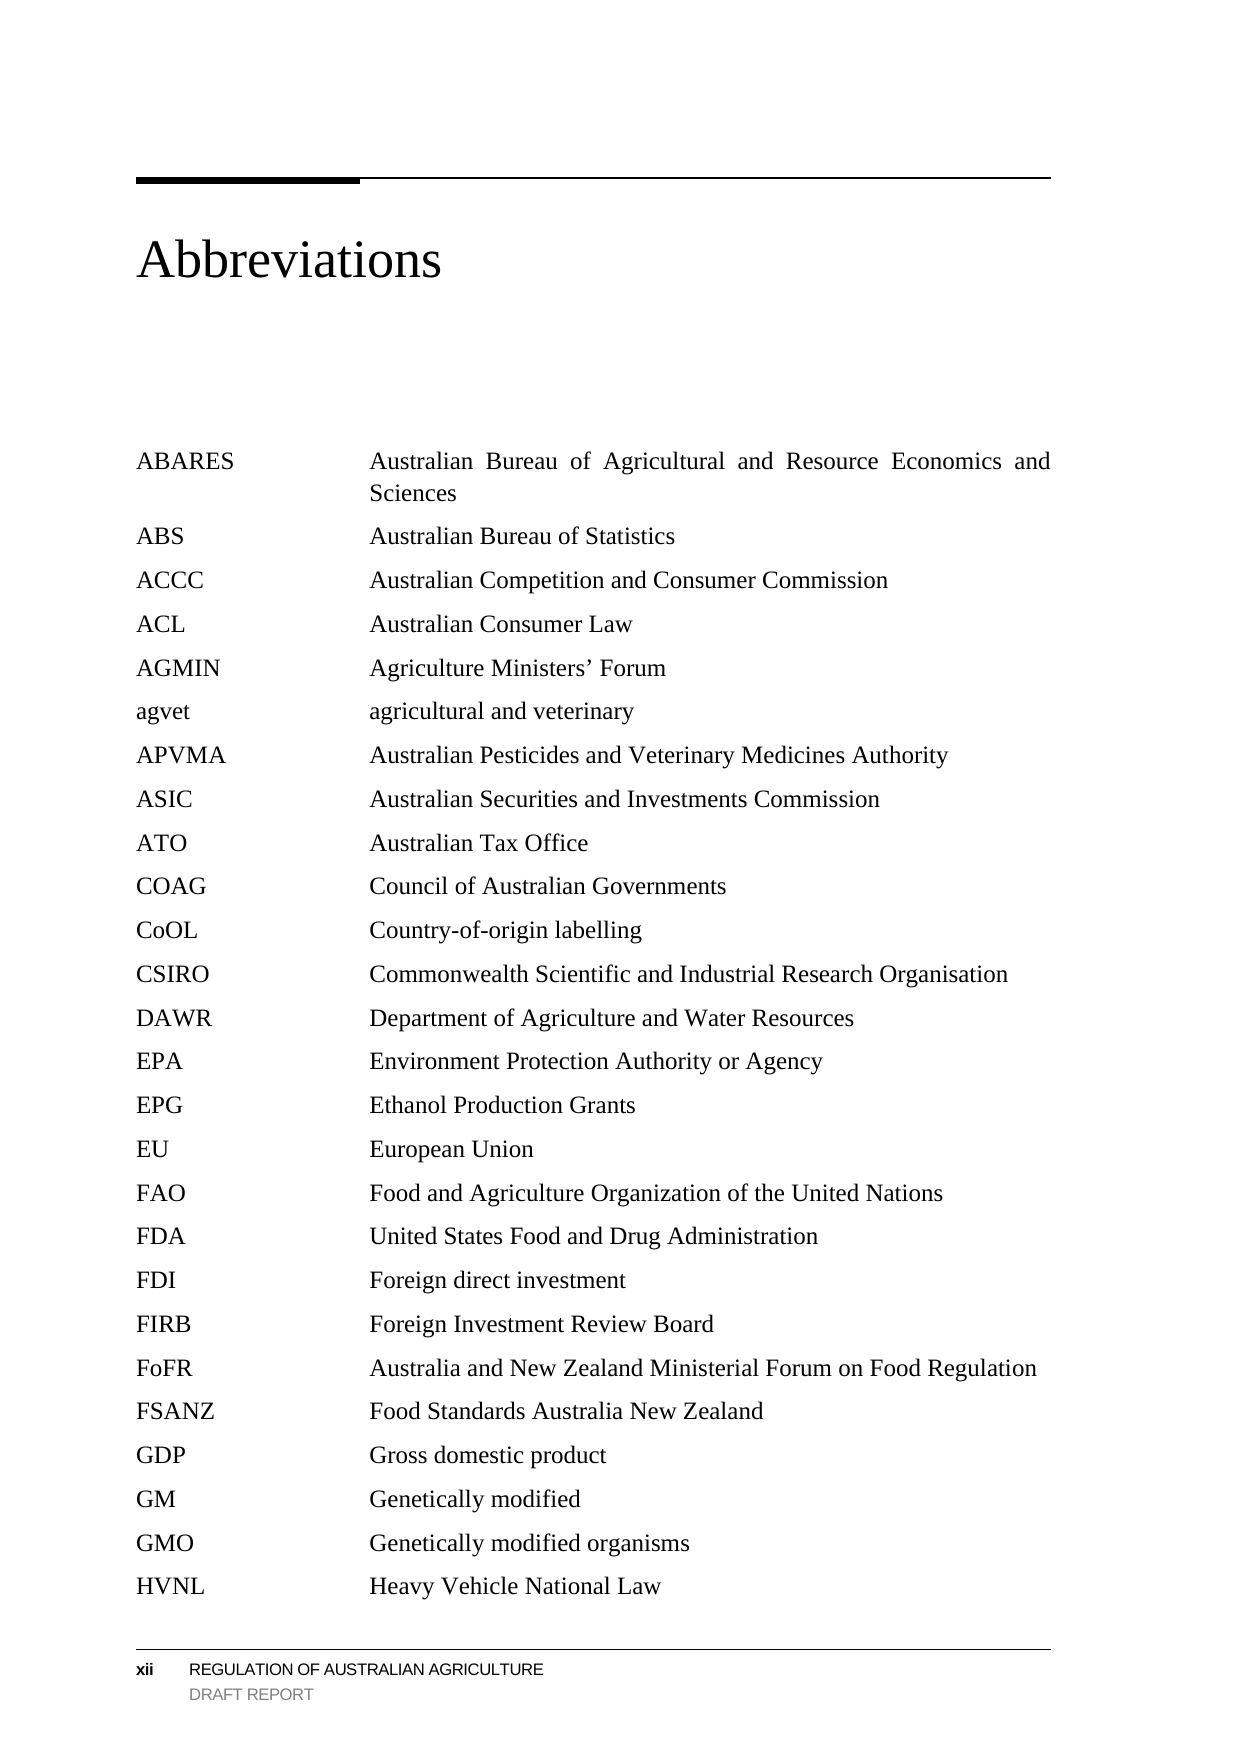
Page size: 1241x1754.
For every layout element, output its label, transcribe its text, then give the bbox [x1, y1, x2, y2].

table_cell EPA [136, 1031, 345, 1075]
table_cell agvet [136, 681, 345, 725]
table_cell ATO [136, 813, 345, 856]
table_cell Australian Competition and Consumer Commission [345, 550, 1051, 594]
table_cell FIRB [136, 1294, 345, 1338]
subtitle Abbreviations [136, 227, 1051, 290]
table_cell DAWR [136, 988, 345, 1031]
table_cell Agriculture Ministers’ Forum [345, 638, 1051, 681]
table_cell GM [136, 1469, 345, 1513]
table_cell Food Standards Australia New Zealand [345, 1381, 1051, 1425]
table_cell Australian Consumer Law [345, 594, 1051, 638]
table_cell FAO [136, 1163, 345, 1206]
table_cell Ethanol Production Grants [345, 1075, 1051, 1119]
table_cell FDA [136, 1206, 345, 1250]
table_cell Australian Bureau of Statistics [345, 506, 1051, 550]
table_cell EU [136, 1119, 345, 1163]
table_cell Environment Protection Authority or Agency [345, 1031, 1051, 1075]
table_cell Commonwealth Scientific and Industrial Research Organisation [345, 944, 1051, 988]
table_cell Gross domestic product [345, 1425, 1051, 1469]
table_cell United States Food and Drug Administration [345, 1206, 1051, 1250]
table_cell Australian Securities and Investments Commission [345, 769, 1051, 813]
table_cell ABS [136, 506, 345, 550]
table_cell Heavy Vehicle National Law [345, 1556, 1051, 1600]
table_cell Australian Tax Office [345, 813, 1051, 856]
table_cell Australian Pesticides and Veterinary Medicines Authority [345, 725, 1051, 769]
table_cell agricultural and veterinary [345, 681, 1051, 725]
table_cell CSIRO [136, 944, 345, 988]
table_cell ASIC [136, 769, 345, 813]
table_cell FoFR [136, 1338, 345, 1381]
table_cell Foreign direct investment [345, 1250, 1051, 1294]
table_cell GMO [136, 1513, 345, 1556]
table_cell ACL [136, 594, 345, 638]
table_cell APVMA [136, 725, 345, 769]
table_cell Country-of-origin labelling [345, 900, 1051, 944]
table_cell COAG [136, 856, 345, 900]
table_cell CoOL [136, 900, 345, 944]
table_cell Council of Australian Governments [345, 856, 1051, 900]
table_header Australian Bureau of Agricultural and Resource Economics and Sciences [345, 431, 1051, 506]
table_cell European Union [345, 1119, 1051, 1163]
table_cell Genetically modified organisms [345, 1513, 1051, 1556]
table_cell EPG [136, 1075, 345, 1119]
table_cell Department of Agriculture and Water Resources [345, 988, 1051, 1031]
table_cell FSANZ [136, 1381, 345, 1425]
table_cell Genetically modified [345, 1469, 1051, 1513]
table_cell AGMIN [136, 638, 345, 681]
table_header ABARES [136, 431, 345, 506]
table_cell HVNL [136, 1556, 345, 1600]
table_cell GDP [136, 1425, 345, 1469]
table_cell Foreign Investment Review Board [345, 1294, 1051, 1338]
table_cell ACCC [136, 550, 345, 594]
table_cell FDI [136, 1250, 345, 1294]
table_cell Food and Agriculture Organization of the United Nations [345, 1163, 1051, 1206]
table_cell Australia and New Zealand Ministerial Forum on Food Regulation [345, 1338, 1051, 1381]
